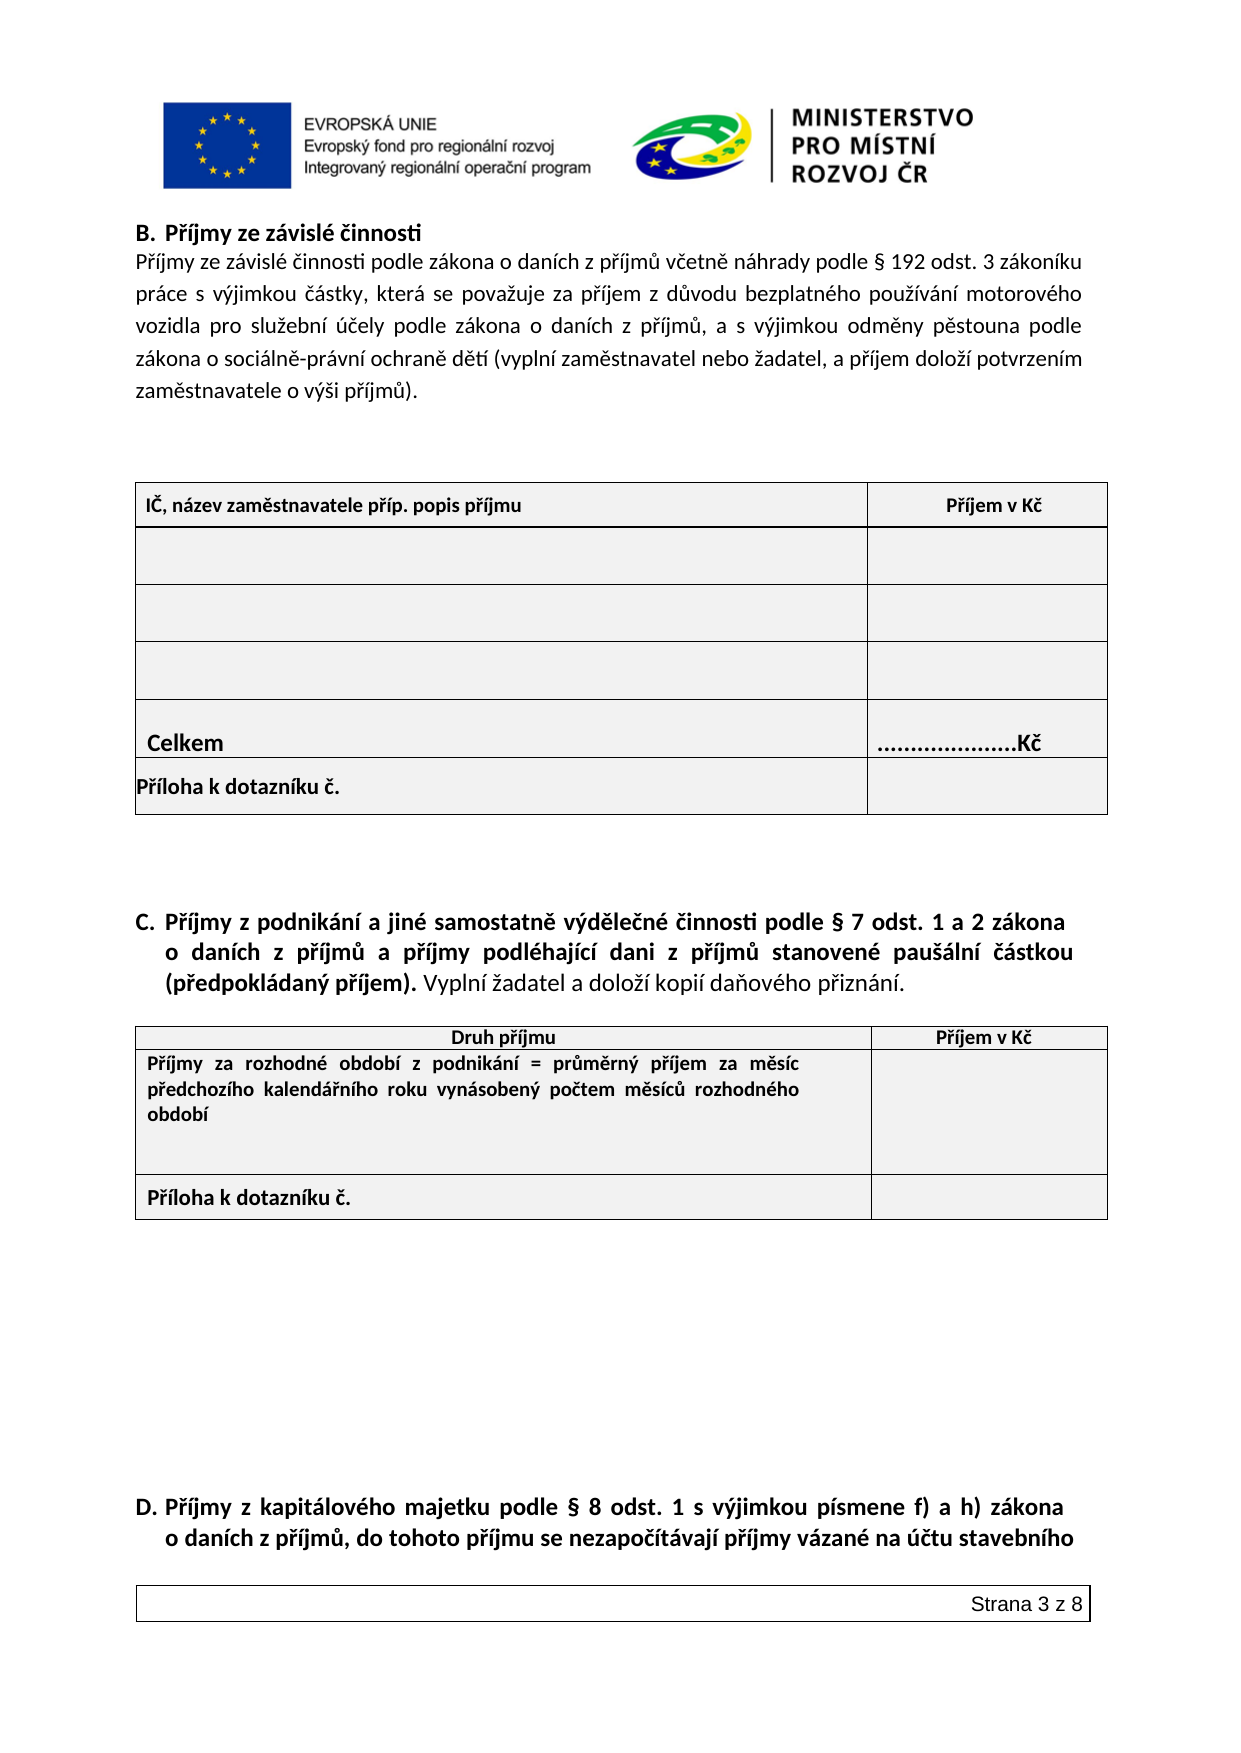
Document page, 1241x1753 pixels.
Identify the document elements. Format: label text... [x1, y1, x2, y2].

table_cell [868, 585, 1107, 641]
table_cell [872, 1175, 1107, 1219]
list Příjmy z podnikání a jiné samostatně výdělečné činnosti podle § 7 odst. 1 a 2 zákona o daních z příjmů a příjmy podléhající dani z příjmů stanovené paušální částkou (předpokládaný příjem). Vyplní žadatel a doloží kopií daňového přiznání. [135, 906, 1075, 997]
table_cell [136, 528, 867, 584]
table_header Druh příjmu [136, 1027, 871, 1049]
table_header IČ, název zaměstnavatele příp. popis příjmu [136, 483, 867, 526]
table_cell Příloha k dotazníku č. [136, 758, 867, 814]
table_cell [136, 642, 867, 699]
table_cell [868, 642, 1107, 699]
table_cell Celkem [136, 700, 867, 757]
table_cell [872, 1050, 1107, 1174]
table_cell Příloha k dotazníku č. [136, 1175, 871, 1219]
table_header Příjem v Kč [872, 1027, 1107, 1049]
text Příjmy ze závislé činnosti podle zákona o daních z příjmů včetně náhrady podle § 192 odst. 3 zákoníku práce s výjimkou částky, která se považuje za příjem z důvodu bezplatného používání motorového vozidla pro služební účely podle zákona o daních z příjmů, a s výjimkou odměny pěstouna podle zákona o sociálně-právní ochraně dětí (vyplní zaměstnavatel nebo žadatel, a příjem doloží potvrzením zaměstnavatele o výši příjmů). [135, 247, 1084, 404]
table_cell [136, 585, 867, 641]
picture [135, 73, 1001, 217]
table_cell [868, 758, 1107, 814]
table_cell [868, 528, 1107, 584]
list Příjmy ze závislé činnosti [135, 217, 1084, 247]
table_cell Příjmy za rozhodné období z podnikání = průměrný příjem za měsíc předchozího kalendářního roku vynásobený počtem měsíců rozhodného období [136, 1050, 871, 1174]
table_header Příjem v Kč [868, 483, 1107, 526]
table_cell .....................Kč [868, 700, 1107, 757]
